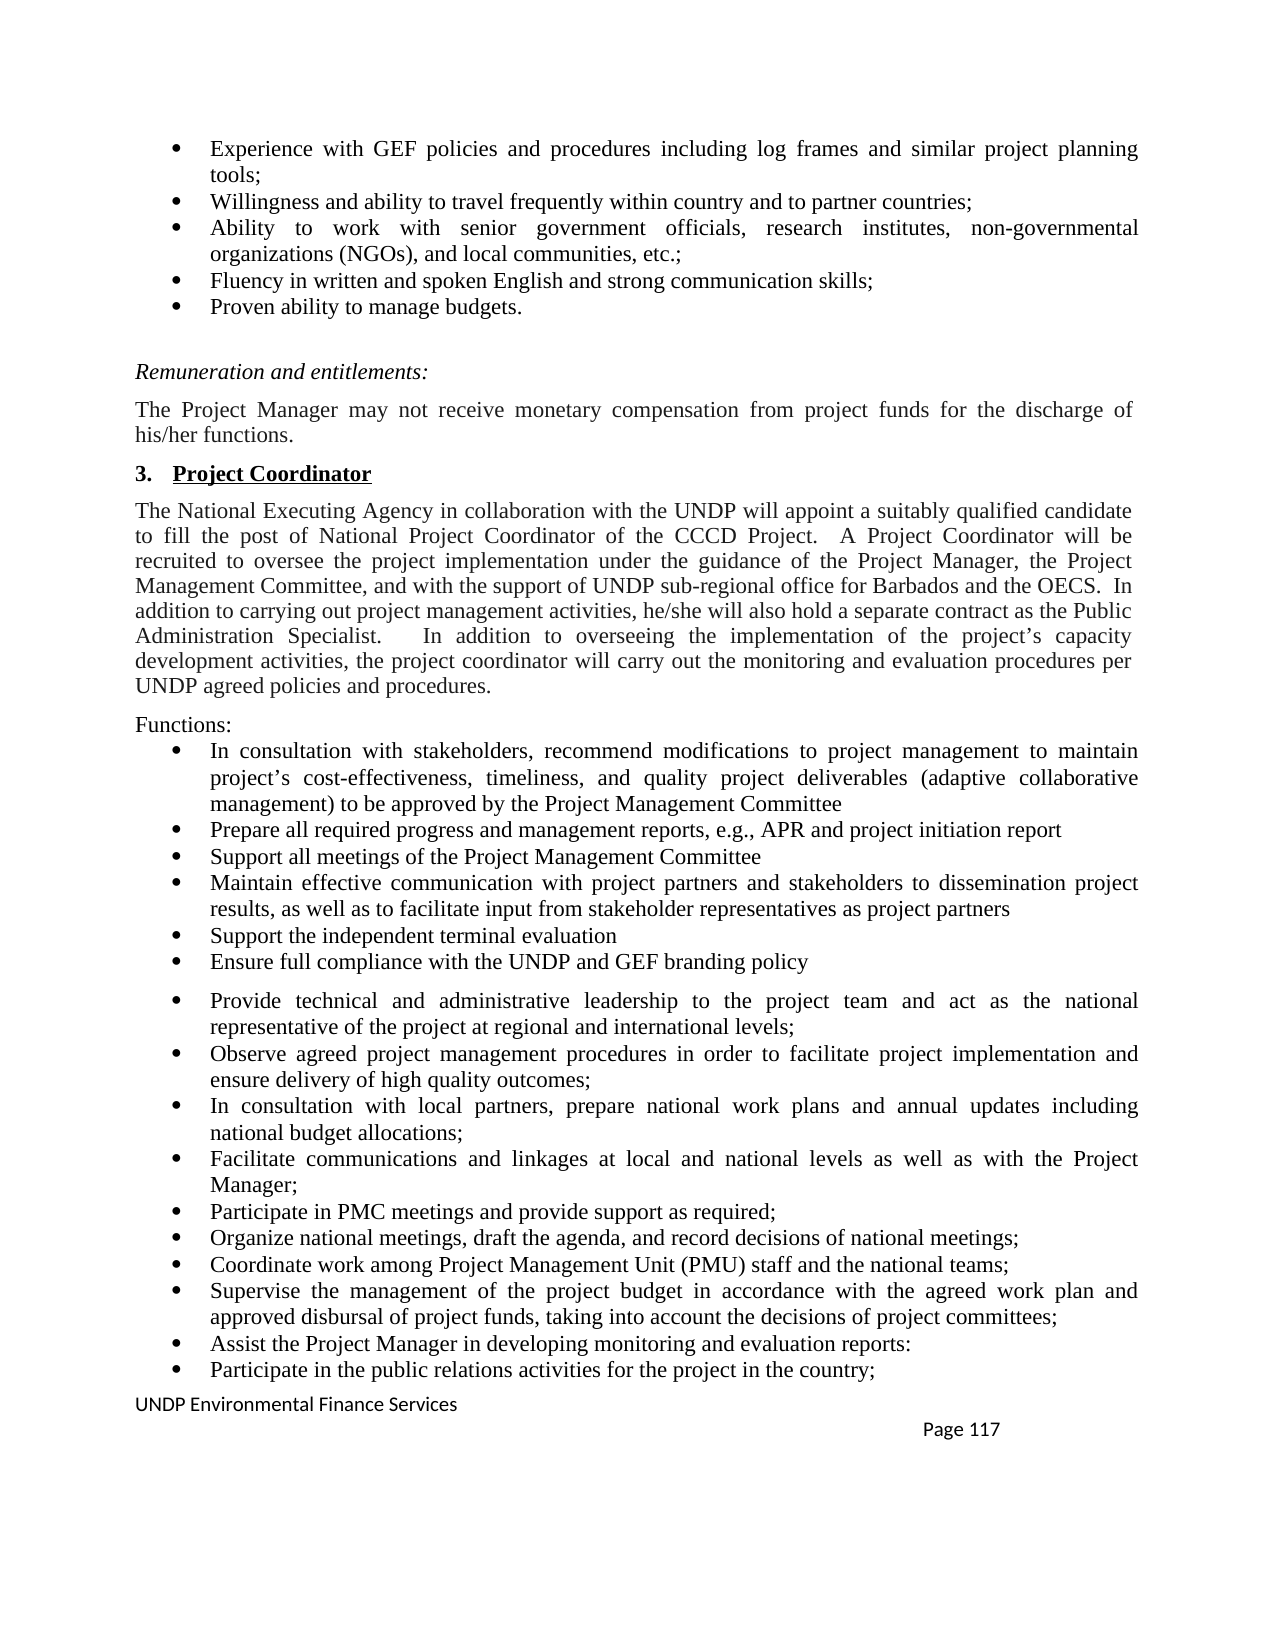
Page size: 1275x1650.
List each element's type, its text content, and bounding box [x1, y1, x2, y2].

list Ensure full compliance with the UNDP and GEF branding policy [172, 948, 1140, 974]
list In consultation with local partners, prepare national work plans and annual updates including national budget allocations; [172, 1092, 1140, 1145]
list Support the independent terminal evaluation [172, 922, 1140, 948]
list Willingness and ability to travel frequently within country and to partner countries; [172, 188, 1140, 214]
list Fluency in written and spoken English and strong communication skills; [172, 267, 1140, 293]
text 3. Project Coordinator [135, 460, 1140, 486]
list Maintain effective communication with project partners and stakeholders to dissemination project results, as well as to facilitate input from stakeholder representatives as project partners [172, 869, 1140, 922]
list Coordinate work among Project Management Unit (PMU) staff and the national teams; [172, 1251, 1140, 1277]
list Assist the Project Manager in developing monitoring and evaluation reports: [172, 1330, 1140, 1356]
text Functions: [135, 711, 1140, 737]
list Support all meetings of the Project Management Committee [172, 843, 1140, 869]
list Facilitate communications and linkages at local and national levels as well as with the Project Manager; [172, 1145, 1140, 1198]
list Participate in the public relations activities for the project in the country; [172, 1356, 1140, 1382]
list Organize national meetings, draft the agenda, and record decisions of national meetings; [172, 1224, 1140, 1251]
list In consultation with stakeholders, recommend modifications to project management to maintain project’s cost-effectiveness, timeliness, and quality project deliverables (adaptive collaborative management) to be approved by the Project Management Committee [172, 737, 1140, 816]
list Observe agreed project management procedures in order to facilitate project implementation and ensure delivery of high quality outcomes; [172, 1040, 1140, 1092]
list Ability to work with senior government officials, research institutes, non-governmental organizations (NGOs), and local communities, etc.; [172, 214, 1140, 267]
list The National Executing Agency in collaboration with the UNDP will appoint a suitably qualified candidate to fill the post of National Project Coordinator of the CCCD Project. A Project Coordinator will be recruited to oversee the project implementation under the guidance of the Project Manager, the Project Management Committee, and with the support of UNDP sub-regional office for Barbados and the OECS. In addition to carrying out project management activities, he/she will also hold a separate contract as the Public Administration Specialist. In addition to overseeing the implementation of the project’s capacity development activities, the project coordinator will carry out the monitoring and evaluation procedures per UNDP agreed policies and procedures. [135, 498, 1134, 698]
list Provide technical and administrative leadership to the project team and act as the national representative of the project at regional and international levels; [172, 987, 1140, 1040]
text Remuneration and entitlements: [135, 358, 1140, 385]
list Proven ability to manage budgets. [172, 293, 1140, 319]
list Participate in PMC meetings and provide support as required; [172, 1198, 1140, 1224]
list The Project Manager may not receive monetary compensation from project funds for the discharge of his/her functions. [135, 397, 1134, 447]
list Supervise the management of the project budget in accordance with the agreed work plan and approved disbursal of project funds, taking into account the decisions of project committees; [172, 1277, 1140, 1330]
list Prepare all required progress and management reports, e.g., APR and project initiation report [172, 816, 1140, 843]
list Experience with GEF policies and procedures including log frames and similar project planning tools; [172, 135, 1140, 188]
